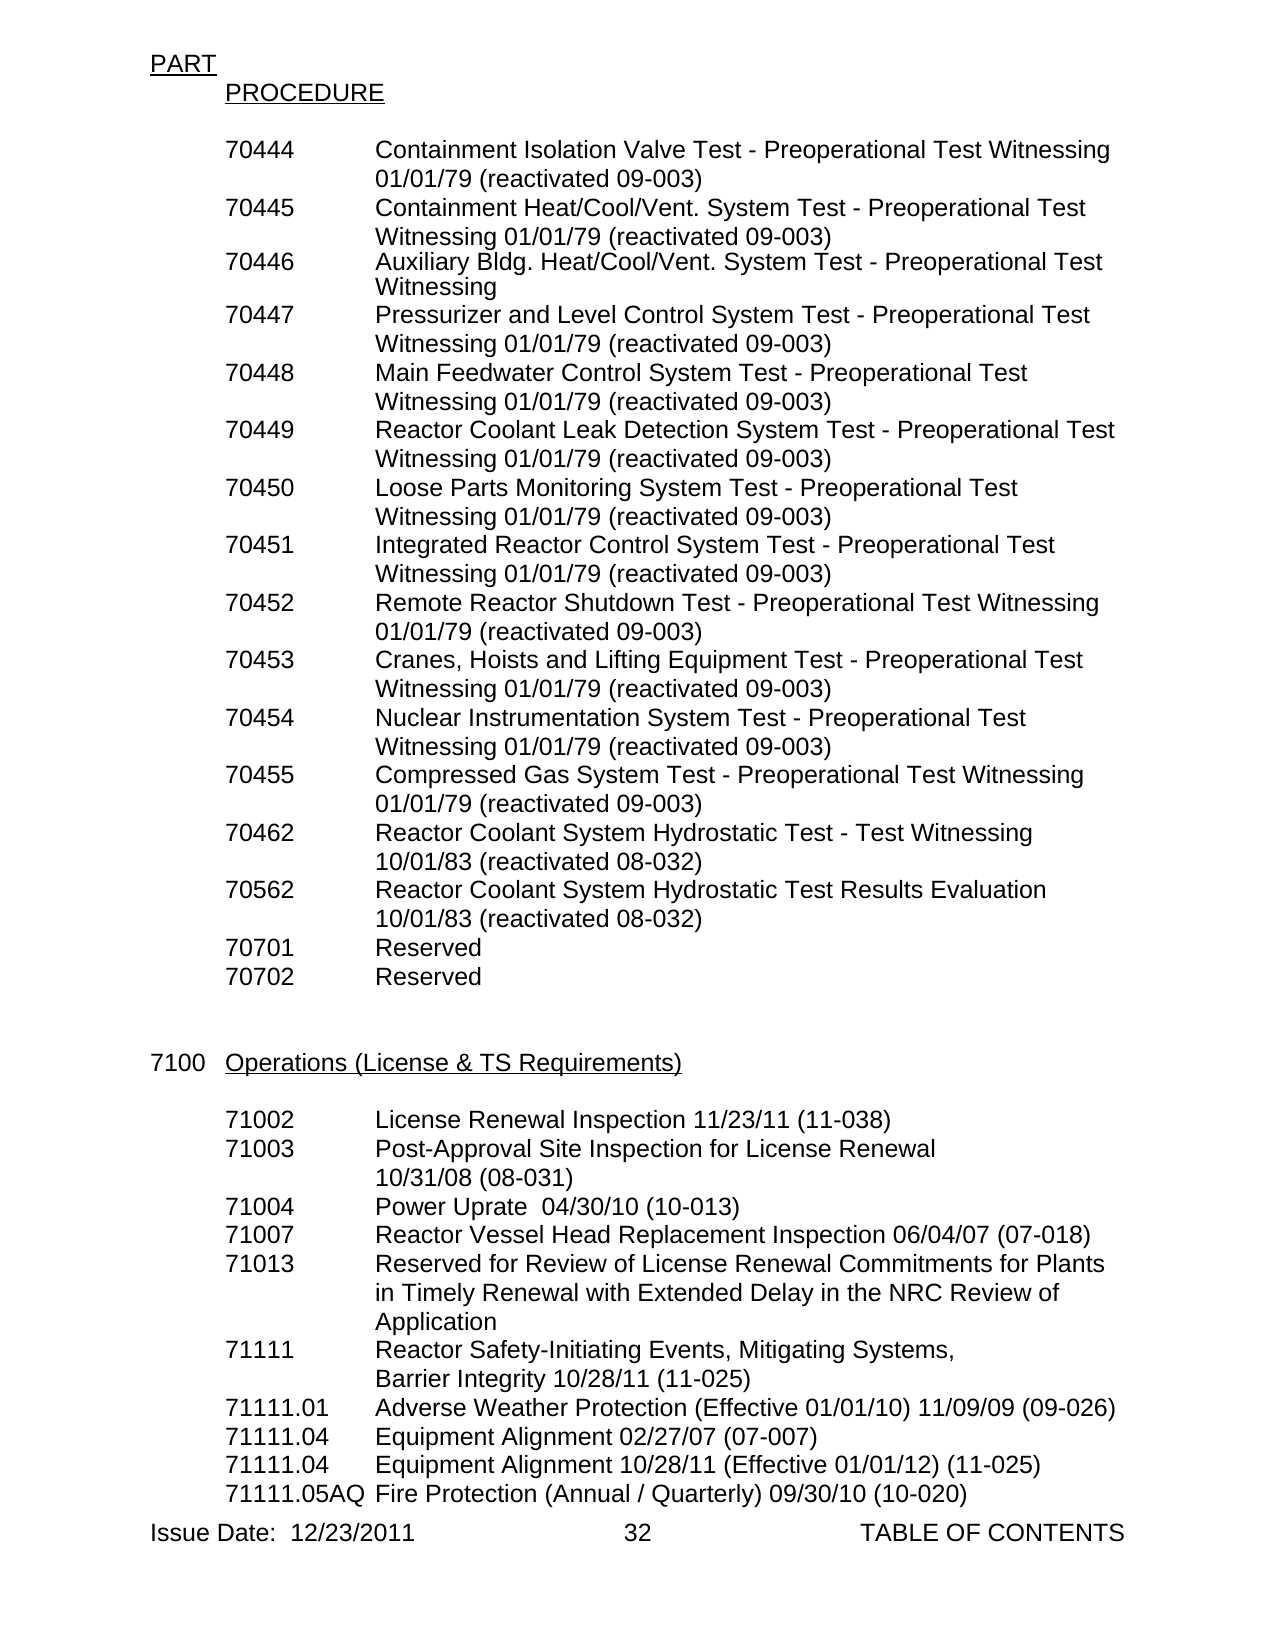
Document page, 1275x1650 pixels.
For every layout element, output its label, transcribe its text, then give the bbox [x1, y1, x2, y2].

text 70562 Reactor Coolant System Hydrostatic Test Results Evaluation 10/01/83 (reactivated 08-032) [150, 875, 1125, 933]
text Barrier Integrity 10/28/11 (11-025) [150, 1364, 1125, 1393]
text 71004 Power Uprate 04/30/10 (10-013) [150, 1192, 1125, 1220]
text 70447 Pressurizer and Level Control System Test - Preoperational Test Witnessing 01/01/79 (reactivated 09-003) [150, 300, 1125, 358]
text 70445 Containment Heat/Cool/Vent. System Test - Preoperational Test Witnessing 01/01/79 (reactivated 09-003) [150, 193, 1125, 250]
text 70448 Main Feedwater Control System Test - Preoperational Test Witnessing 01/01/79 (reactivated 09-003) [150, 358, 1125, 415]
text 70454 Nuclear Instrumentation System Test - Preoperational Test Witnessing 01/01/79 (reactivated 09-003) [150, 703, 1125, 760]
text 70449 Reactor Coolant Leak Detection System Test - Preoperational Test Witnessing 01/01/79 (reactivated 09-003) [150, 415, 1125, 473]
text 70451 Integrated Reactor Control System Test - Preoperational Test Witnessing 01/01/79 (reactivated 09-003) [150, 530, 1125, 588]
text 71013 Reserved for Review of License Renewal Commitments for Plants in Timely Renewal with Extended Delay in the NRC Review of Application [225, 1249, 1125, 1335]
text 71111.05AQ Fire Protection (Annual / Quarterly) 09/30/10 (10-020) [150, 1479, 1125, 1508]
text 70450 Loose Parts Monitoring System Test - Preoperational Test Witnessing 01/01/79 (reactivated 09-003) [150, 473, 1125, 530]
text 71007 Reactor Vessel Head Replacement Inspection 06/04/07 (07-018) [150, 1220, 1125, 1249]
text 71111.04 Equipment Alignment 02/27/07 (07-007) [150, 1422, 1125, 1450]
text 70452 Remote Reactor Shutdown Test - Preoperational Test Witnessing 01/01/79 (reactivated 09-003) [150, 588, 1125, 645]
text 7100 Operations (License & TS Requirements) [150, 1048, 1125, 1077]
text 71111.04 Equipment Alignment 10/28/11 (Effective 01/01/12) (11-025) [150, 1450, 1125, 1479]
text 70455 Compressed Gas System Test - Preoperational Test Witnessing 01/01/79 (reactivated 09-003) [150, 760, 1125, 818]
text 71002 License Renewal Inspection 11/23/11 (11-038) [150, 1105, 1125, 1134]
text 70462 Reactor Coolant System Hydrostatic Test - Test Witnessing 10/01/83 (reactivated 08-032) [150, 818, 1125, 875]
text 70701 Reserved [150, 933, 1125, 962]
text 71003 Post-Approval Site Inspection for License Renewal [150, 1134, 1125, 1163]
text 10/31/08 (08-031) [150, 1163, 1125, 1192]
text 70453 Cranes, Hoists and Lifting Equipment Test - Preoperational Test Witnessing 01/01/79 (reactivated 09-003) [150, 645, 1125, 703]
text 71111.01 Adverse Weather Protection (Effective 01/01/10) 11/09/09 (09-026) [225, 1393, 1125, 1422]
text 70446 Auxiliary Bldg. Heat/Cool/Vent. System Test - Preoperational Test Witnessing [150, 250, 1125, 300]
text 70444 Containment Isolation Valve Test - Preoperational Test Witnessing 01/01/79 (reactivated 09-003) [150, 135, 1125, 193]
text 70702 Reserved [150, 962, 1125, 990]
text 71111 Reactor Safety-Initiating Events, Mitigating Systems, [150, 1335, 1125, 1364]
